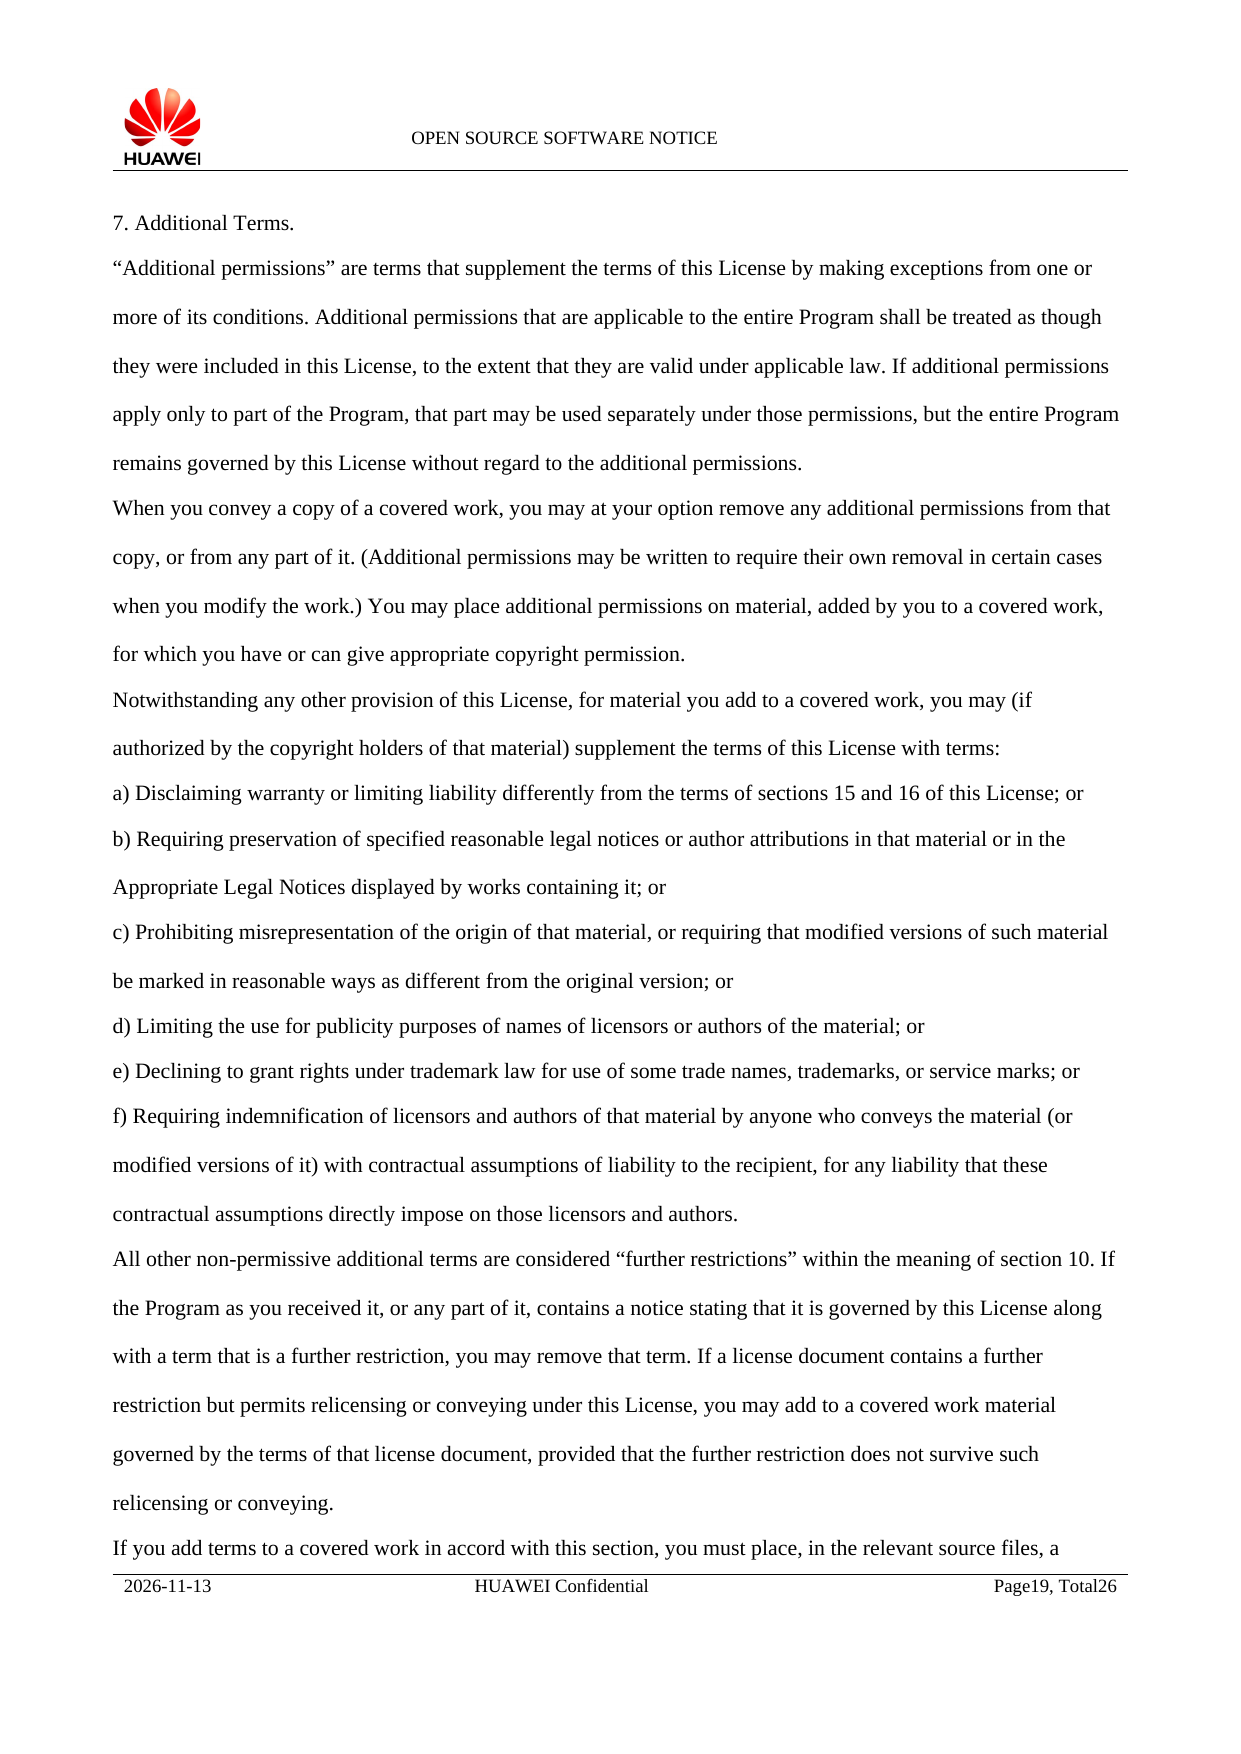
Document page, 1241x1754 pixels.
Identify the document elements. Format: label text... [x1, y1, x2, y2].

picture [124, 88, 201, 165]
text e) Declining to grant rights under trademark law for use of some trade names, trademarks, or service marks; or [112, 1055, 1128, 1087]
text a) Disclaiming warranty or limiting liability differently from the terms of sections 15 and 16 of this License; or [112, 777, 1128, 809]
text 7. Additional Terms. [112, 206, 1128, 239]
text “Additional permissions” are terms that supplement the terms of this License by making exceptions from one or more of its conditions. Additional permissions that are applicable to the entire Program shall be treated as though they were included in this License, to the extent that they are valid under applicable law. If additional permissions apply only to part of the Program, that part may be used separately under those permissions, but the entire Program remains governed by this License without regard to the additional permissions. [112, 251, 1128, 479]
text b) Requiring preservation of specified reasonable legal notices or author attributions in that material or in the Appropriate Legal Notices displayed by works containing it; or [112, 822, 1128, 903]
text Notwithstanding any other provision of this License, for material you add to a covered work, you may (if authorized by the copyright holders of that material) supplement the terms of this License with terms: [112, 683, 1128, 764]
text f) Requiring indemnification of licensors and authors of that material by anyone who conveys the material (or modified versions of it) with contractual assumptions of liability to the recipient, for any liability that these contractual assumptions directly impose on those licensors and authors. [112, 1100, 1128, 1230]
text All other non-permissive additional terms are considered “further restrictions” within the meaning of section 10. If the Program as you received it, or any part of it, contains a notice stating that it is governed by this License along with a term that is a further restriction, you may remove that term. If a license document contains a further restriction but permits relicensing or conveying under this License, you may add to a covered work material governed by the terms of that license document, provided that the further restriction does not survive such relicensing or conveying. [112, 1242, 1128, 1519]
text c) Prohibiting misrepresentation of the origin of that material, or requiring that modified versions of such material be marked in reasonable ways as different from the original version; or [112, 916, 1128, 997]
text When you convey a copy of a covered work, you may at your option remove any additional permissions from that copy, or from any part of it. (Additional permissions may be written to require their own removal in certain cases when you modify the work.) You may place additional permissions on material, added by you to a covered work, for which you have or can give appropriate copyright permission. [112, 492, 1128, 670]
text d) Limiting the use for publicity purposes of names of licensors or authors of the material; or [112, 1009, 1128, 1042]
